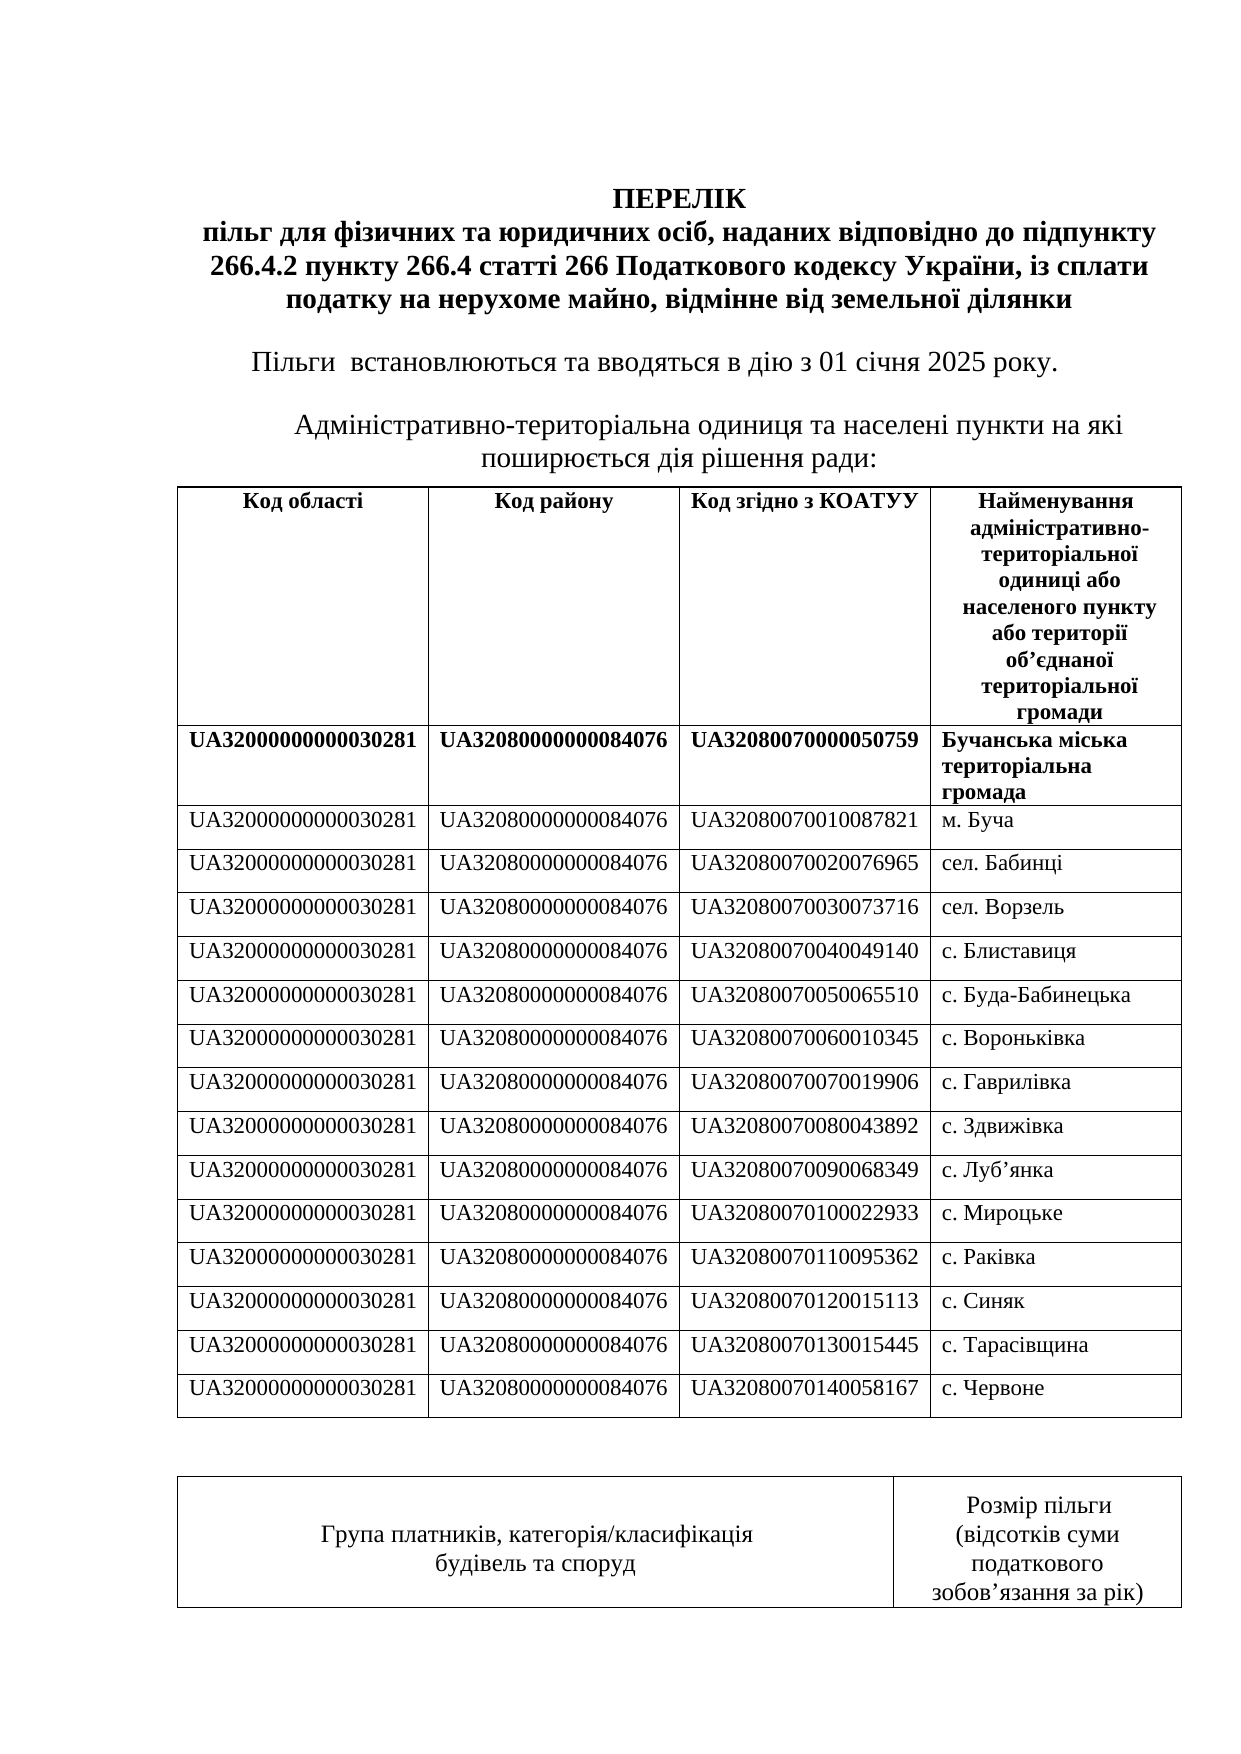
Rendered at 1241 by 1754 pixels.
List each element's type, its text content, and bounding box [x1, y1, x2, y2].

table_cell UA32000000000030281 [178, 726, 428, 805]
table_cell UA32080000000084076 [429, 1025, 679, 1067]
table_header Група платників, категорія/класифікація будівель та споруд [178, 1477, 893, 1607]
table_cell с. Блиставиця [931, 937, 1181, 980]
table_cell UA32080070130015445 [680, 1331, 930, 1373]
table_header Код згідно з КОАТУУ [680, 488, 930, 725]
table_cell UA32080070100022933 [680, 1200, 930, 1242]
table_cell UA32080000000084076 [429, 937, 679, 980]
table_cell с. Раківка [931, 1243, 1181, 1286]
table_header Найменування адміністративно-територіальної одиниці або населеного пункту або території об’єднаної територіальної громади [931, 488, 1181, 725]
text ПЕРЕЛІК пільг для фізичних та юридичних осіб, наданих відповідно до підпункту 266.4.2 пункту 266.4 статті 266 Податкового кодексу України, із сплати податку на нерухоме майно, відмінне від земельної ділянки [177, 181, 1181, 315]
table_cell UA32080000000084076 [429, 726, 679, 805]
table_cell UA32080070080043892 [680, 1112, 930, 1155]
table_cell UA32080070120015113 [680, 1287, 930, 1330]
table_cell UA32080070060010345 [680, 1025, 930, 1067]
table_cell UA32000000000030281 [178, 1200, 428, 1242]
table_cell UA32080000000084076 [429, 806, 679, 848]
table_cell с. Гаврилівка [931, 1068, 1181, 1111]
table_cell UA32080000000084076 [429, 893, 679, 936]
table_cell UA32080070110095362 [680, 1243, 930, 1286]
table_cell UA32080070000050759 [680, 726, 930, 805]
table_cell UA32000000000030281 [178, 937, 428, 980]
table_cell UA32080000000084076 [429, 850, 679, 892]
table_cell сел. Ворзель [931, 893, 1181, 936]
table_cell UA32080070040049140 [680, 937, 930, 980]
table_cell UA32000000000030281 [178, 1287, 428, 1330]
table_header Код області [178, 488, 428, 725]
table_cell UA32000000000030281 [178, 1375, 428, 1417]
table_cell UA32080070030073716 [680, 893, 930, 936]
table_cell UA32080070090068349 [680, 1156, 930, 1198]
table_cell UA32000000000030281 [178, 1068, 428, 1111]
table_cell UA32080000000084076 [429, 1375, 679, 1417]
table_cell UA32080000000084076 [429, 1200, 679, 1242]
table_cell UA32080070070019906 [680, 1068, 930, 1111]
table_cell UA32000000000030281 [178, 806, 428, 848]
table_cell UA32080070140058167 [680, 1375, 930, 1417]
table_cell UA32000000000030281 [178, 1243, 428, 1286]
table_cell UA32000000000030281 [178, 893, 428, 936]
table_cell UA32000000000030281 [178, 1331, 428, 1373]
table_cell UA32080000000084076 [429, 1112, 679, 1155]
text Пільги встановлюються та вводяться в дію з 01 січня 2025 року. [177, 344, 1181, 378]
table_cell с. Вороньківка [931, 1025, 1181, 1067]
table_cell с. Синяк [931, 1287, 1181, 1330]
table_cell с. Тарасівщина [931, 1331, 1181, 1373]
table_cell UA32000000000030281 [178, 1156, 428, 1198]
table_cell UA32080070050065510 [680, 981, 930, 1023]
table_cell UA32080000000084076 [429, 981, 679, 1023]
table_cell UA32080070010087821 [680, 806, 930, 848]
table_cell Бучанська міська територіальна громада [931, 726, 1181, 805]
table_cell UA32080000000084076 [429, 1287, 679, 1330]
table_cell с. Здвижівка [931, 1112, 1181, 1155]
table_header Розмір пільги (відсотків суми податкового зобов’язання за рік) [894, 1477, 1181, 1607]
table_cell UA32000000000030281 [178, 1025, 428, 1067]
text Адміністративно-територіальна одиниця та населені пункти на які поширюється дія рішення ради: [177, 407, 1181, 474]
table_cell сел. Бабинці [931, 850, 1181, 892]
table_cell с. Буда-Бабинецька [931, 981, 1181, 1023]
table_header Код району [429, 488, 679, 725]
table_cell UA32080000000084076 [429, 1243, 679, 1286]
table_cell с. Луб’янка [931, 1156, 1181, 1198]
table_cell с. Червоне [931, 1375, 1181, 1417]
table_cell UA32000000000030281 [178, 981, 428, 1023]
table_cell с. Мироцьке [931, 1200, 1181, 1242]
table_cell UA32080000000084076 [429, 1068, 679, 1111]
table_cell UA32000000000030281 [178, 1112, 428, 1155]
table_cell м. Буча [931, 806, 1181, 848]
table_cell UA32080000000084076 [429, 1156, 679, 1198]
table_cell UA32080070020076965 [680, 850, 930, 892]
table_cell UA32080000000084076 [429, 1331, 679, 1373]
table_cell UA32000000000030281 [178, 850, 428, 892]
